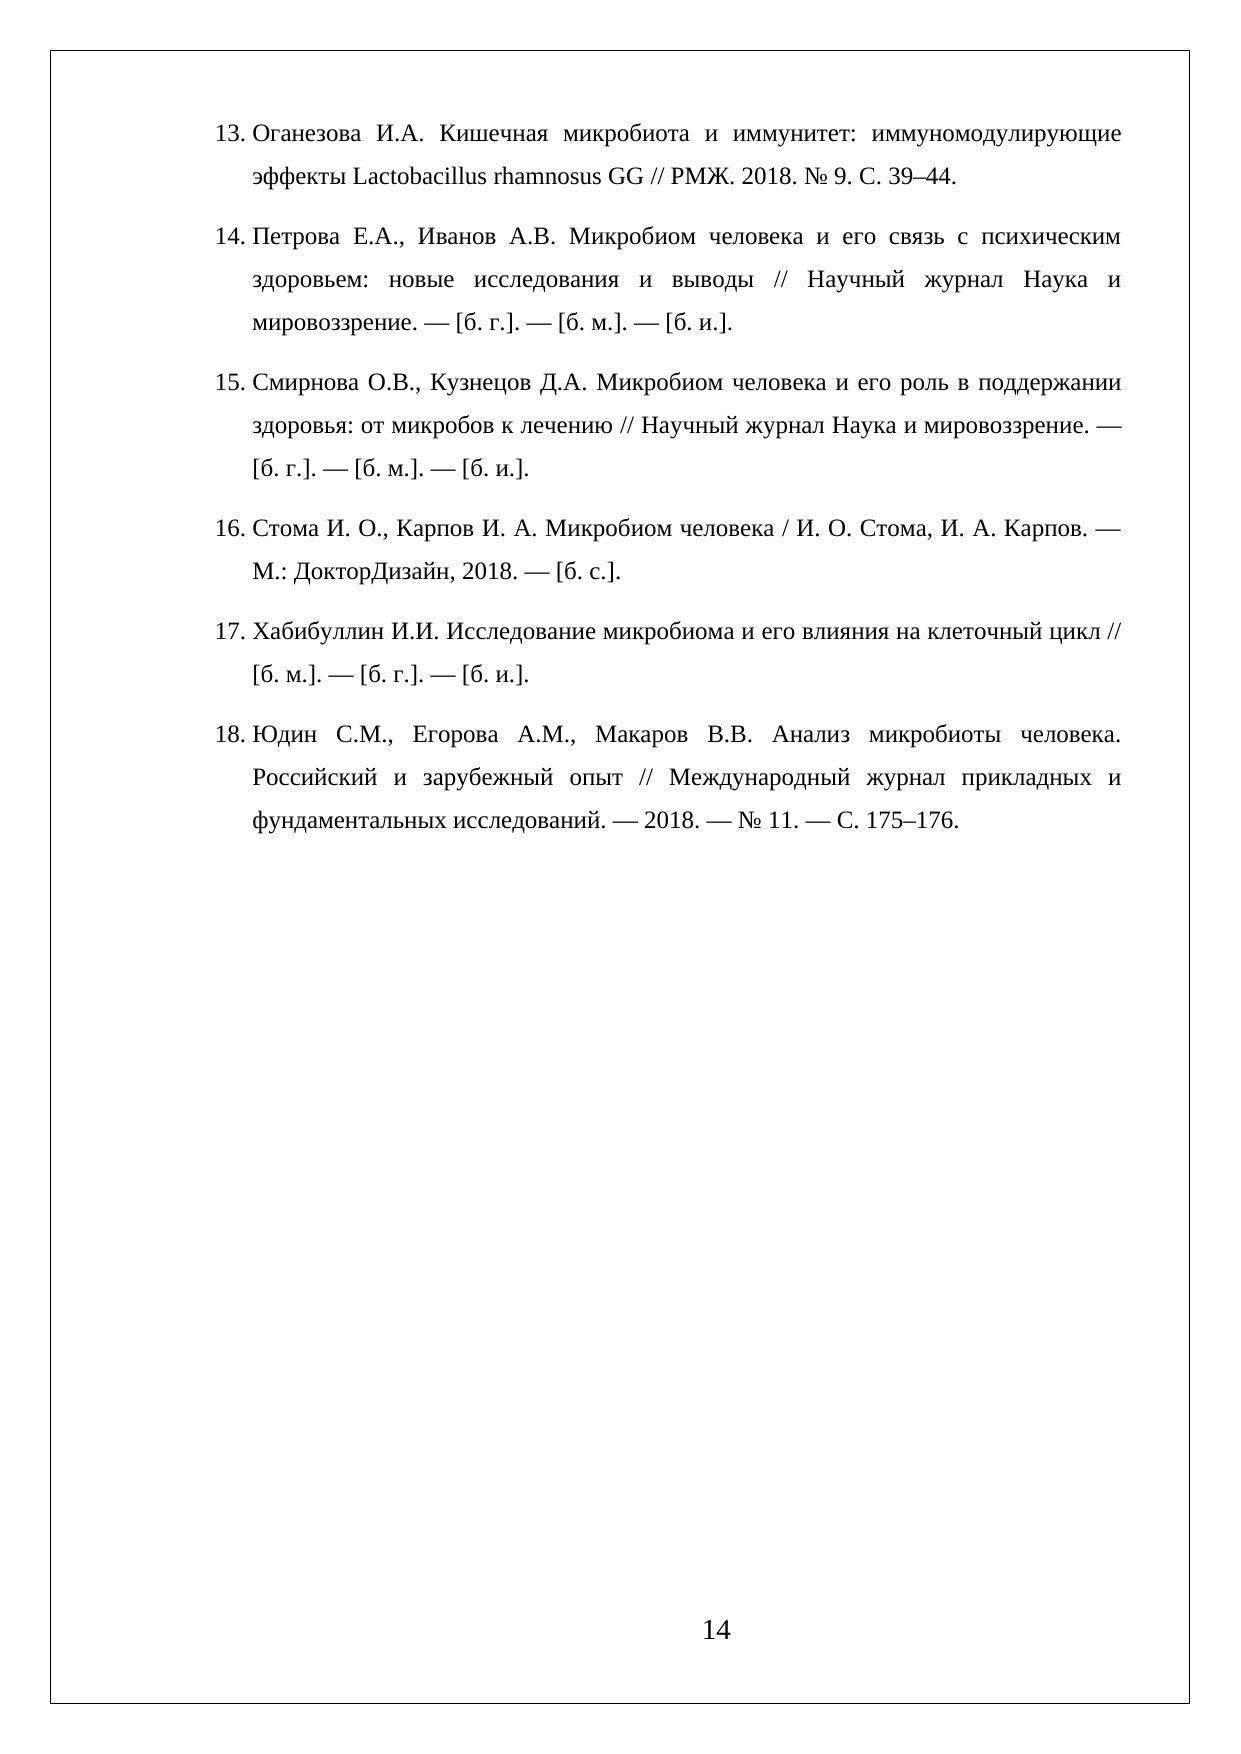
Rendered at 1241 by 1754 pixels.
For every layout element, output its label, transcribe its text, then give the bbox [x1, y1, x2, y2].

list Юдин С.М., Егорова А.М., Макаров В.В. Анализ микробиоты человека. Российский и зарубежный опыт // Международный журнал прикладных и фундаментальных исследований. — 2018. — № 11. — С. 175–176. [214, 719, 1122, 834]
list Оганезова И.А. Кишечная микробиота и иммунитет: иммуномодулирующие эффекты Lactobacillus rhamnosus GG // РМЖ. 2018. № 9. С. 39–44. [214, 118, 1122, 190]
list Хабибуллин И.И. Исследование микробиома и его влияния на клеточный цикл // [б. м.]. — [б. г.]. — [б. и.]. [214, 616, 1122, 688]
list Стома И. О., Карпов И. А. Микробиом человека / И. О. Стома, И. А. Карпов. — М.: ДокторДизайн, 2018. — [б. с.]. [214, 513, 1122, 585]
list Петрова Е.А., Иванов А.В. Микробиом человека и его связь с психическим здоровьем: новые исследования и выводы // Научный журнал Наука и мировоззрение. — [б. г.]. — [б. м.]. — [б. и.]. [214, 221, 1122, 336]
list Смирнова О.В., Кузнецов Д.А. Микробиом человека и его роль в поддержании здоровья: от микробов к лечению // Научный журнал Наука и мировоззрение. — [б. г.]. — [б. м.]. — [б. и.]. [214, 367, 1122, 482]
